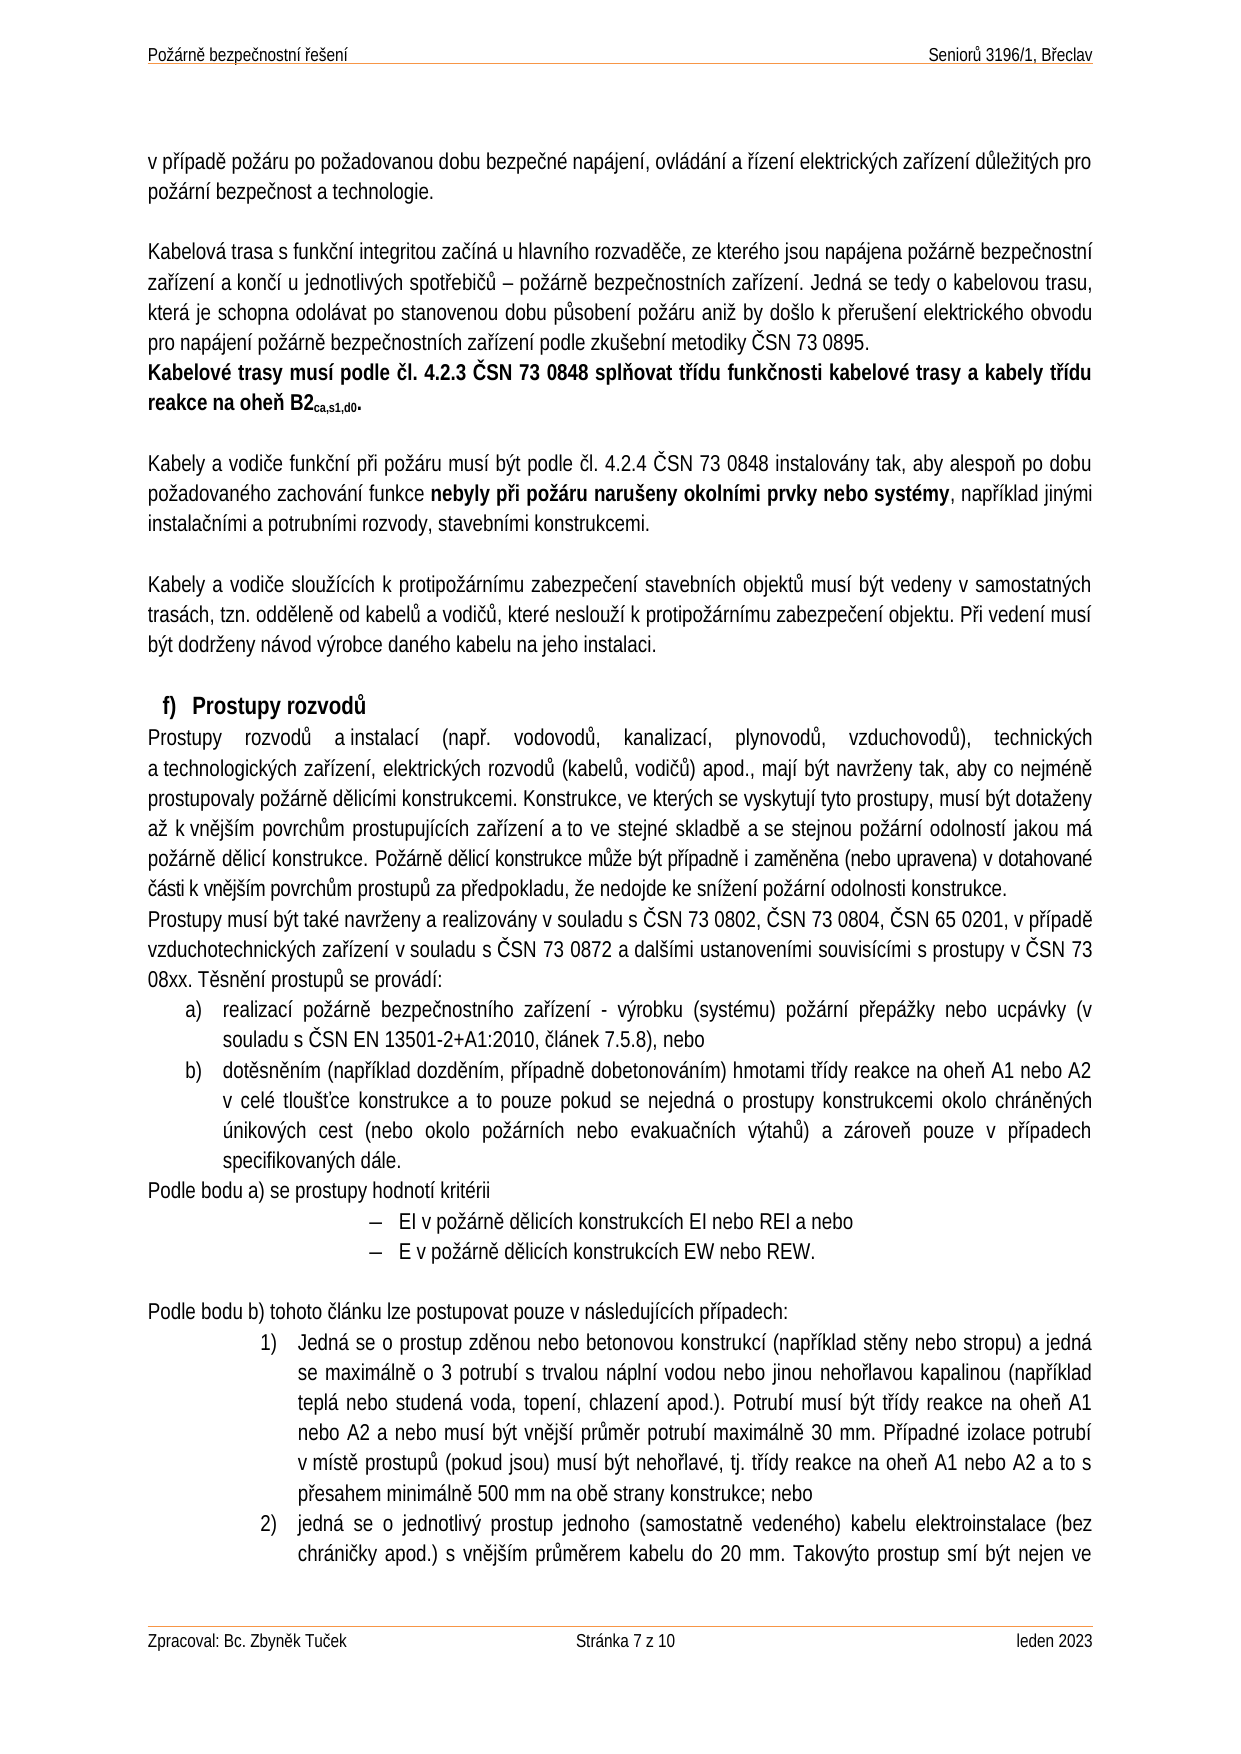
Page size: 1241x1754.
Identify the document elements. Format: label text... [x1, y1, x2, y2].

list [260, 1510, 1093, 1566]
subtitle Prostupy rozvodů [162, 691, 1093, 720]
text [148, 148, 1093, 204]
text Kabelové trasy musí podle čl. 4.2.3 ČSN 73 0848 splňovat třídu funkčnosti kabelové trasy a kabely třídu reakce na oheň B2ca,s1,d0. [148, 359, 1093, 416]
text Podle bodu b) tohoto článku lze postupovat pouze v následujících případech: [148, 1298, 1093, 1324]
text Podle bodu a) se prostupy hodnotí kritérii [148, 1177, 1093, 1204]
text Prostupy musí být také navrženy a realizovány v souladu s ČSN 73 0802, ČSN 73 0804, ČSN 65 0201, v případě vzduchotechnických zařízení v souladu s ČSN 73 0872 a dalšími ustanoveními souvisícími s prostupy v ČSN 73 08xx. Těsnění prostupů se provádí: [148, 906, 1093, 992]
text EI v požárně dělicích konstrukcích EI nebo REI a nebo [369, 1208, 1093, 1234]
text E v požárně dělicích konstrukcích EW nebo REW. [369, 1238, 1093, 1264]
text Prostupy rozvodů a instalací (např. vodovodů, kanalizací, plynovodů, vzduchovodů), technických a technologických zařízení, elektrických rozvodů (kabelů, vodičů) apod., mají být navrženy tak, aby co nejméně prostupovaly požárně dělicími konstrukcemi. Konstrukce, ve kterých se vyskytují tyto prostupy, musí být dotaženy až k vnějším povrchům prostupujících zařízení a to ve stejné skladbě a se stejnou požární odolností jakou má požárně dělicí konstrukce. Požárně dělicí konstrukce může být případně i zaměněna (nebo upravena) v dotahované části k vnějším povrchům prostupů za předpokladu, že nedojde ke snížení požární odolnosti konstrukce. [148, 724, 1093, 902]
text Kabely a vodiče sloužících k protipožárnímu zabezpečení stavebních objektů musí být vedeny v samostatných trasách, tzn. odděleně od kabelů a vodičů, které neslouží k protipožárnímu zabezpečení objektu. Při vedení musí být dodrženy návod výrobce daného kabelu na jeho instalaci. [148, 571, 1093, 657]
text Kabelová trasa s funkční integritou začíná u hlavního rozvaděče, ze kterého jsou napájena požárně bezpečnostní zařízení a končí u jednotlivých spotřebičů – požárně bezpečnostních zařízení. Jedná se tedy o kabelovou trasu, která je schopna odolávat po stanovenou dobu působení požáru aniž by došlo k přerušení elektrického obvodu pro napájení požárně bezpečnostních zařízení podle zkušební metodiky ČSN 73 0895. [148, 238, 1093, 355]
list realizací požárně bezpečnostního zařízení - výrobku (systému) požární přepážky nebo ucpávky (v souladu s ČSN EN 13501-2+A1:2010, článek 7.5.8), nebo [185, 996, 1093, 1053]
list Jedná se o prostup zděnou nebo betonovou konstrukcí (například stěny nebo stropu) a jedná se maximálně o 3 potrubí s trvalou náplní vodou nebo jinou nehořlavou kapalinou (například teplá nebo studená voda, topení, chlazení apod.). Potrubí musí být třídy reakce na oheň A1 nebo A2 a nebo musí být vnější průměr potrubí maximálně 30 mm. Případné izolace potrubí v místě prostupů (pokud jsou) musí být nehořlavé, tj. třídy reakce na oheň A1 nebo A2 a to s přesahem minimálně 500 mm na obě strany konstrukce; nebo [260, 1328, 1093, 1506]
list dotěsněním (například dozděním, případně dobetonováním) hmotami třídy reakce na oheň A1 nebo A2 v celé tloušťce konstrukce a to pouze pokud se nejedná o prostupy konstrukcemi okolo chráněných únikových cest (nebo okolo požárních nebo evakuačních výtahů) a zároveň pouze v případech specifikovaných dále. [185, 1057, 1093, 1173]
text Kabely a vodiče funkční při požáru musí být podle čl. 4.2.4 ČSN 73 0848 instalovány tak, aby alespoň po dobu požadovaného zachování funkce nebyly při požáru narušeny okolními prvky nebo systémy, například jinými instalačními a potrubními rozvody, stavebními konstrukcemi. [148, 450, 1093, 536]
